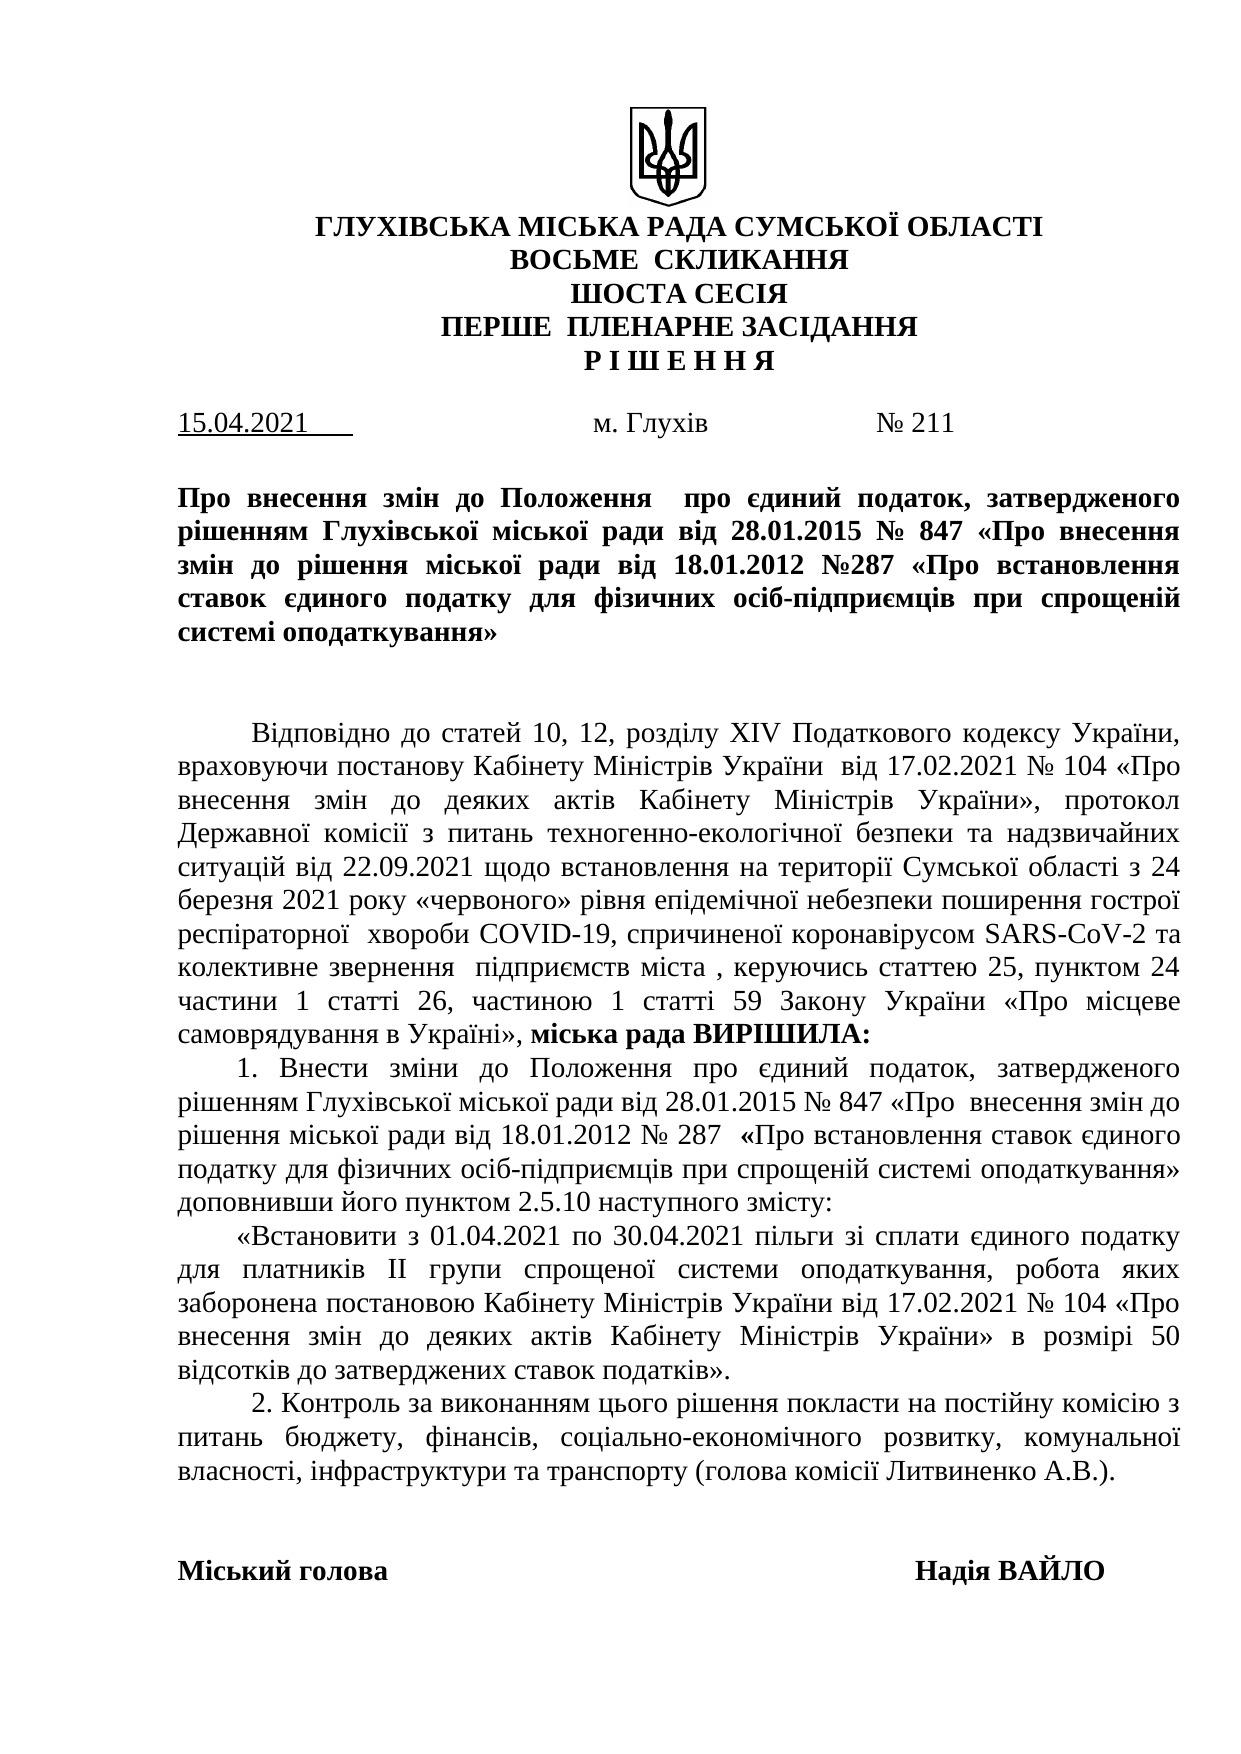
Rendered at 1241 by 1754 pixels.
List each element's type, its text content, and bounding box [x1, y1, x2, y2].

text Про внесення змін до Положення про єдиний податок, затвердженого рішенням Глухівської міської ради від 28.01.2015 № 847 «Про внесення змін до рішення міської ради від 18.01.2012 №287 «Про встановлення ставок єдиного податку для фізичних осіб-підприємців при спрощеній системі оподаткування» [177, 480, 1181, 648]
subtitle 15.04.2021 м. Глухів № 211 [177, 405, 1172, 439]
text Р І Ш Е Н Н Я [177, 343, 1181, 376]
text Відповідно до статей 10, 12, розділу XIV Податкового кодексу України, враховуючи постанову Кабінету Міністрів України від 17.02.2021 № 104 «Про внесення змін до деяких актів Кабінету Міністрів України», протокол Державної комісії з питань техногенно-екологічної безпеки та надзвичайних ситуацій від 22.09.2021 щодо встановлення на території Сумської області з 24 березня 2021 року «червоного» рівня епідемічної небезпеки поширення гострої респіраторної хвороби COVID-19, спричиненої коронавірусом SARS-CoV-2 та колективне звернення підприємств міста , керуючись статтею 25, пунктом 24 частини 1 статті 26, частиною 1 статті 59 Закону України «Про місцеве самоврядування в Україні», міська рада ВИРІШИЛА: [177, 715, 1181, 1050]
picture [627, 105, 709, 209]
subtitle ГЛУХІВСЬКА МІСЬКА РАДА СУМСЬКОЇ ОБЛАСТІ [177, 118, 1181, 242]
text Міський голова Надія ВАЙЛО [177, 1553, 1181, 1587]
subtitle ШОСТА СЕСІЯ [177, 276, 1181, 309]
subtitle ВОСЬМЕ СКЛИКАННЯ [177, 242, 1181, 276]
text «Встановити з 01.04.2021 по 30.04.2021 пільги зі сплати єдиного податку для платників II групи спрощеної системи оподаткування, робота яких заборонена постановою Кабінету Міністрів України від 17.02.2021 № 104 «Про внесення змін до деяких актів Кабінету Міністрів України» в розмірі 50 відсотків до затверджених ставок податків». [177, 1218, 1181, 1386]
list 1. Внести зміни до Положення про єдиний податок, затвердженого рішенням Глухівської міської ради від 28.01.2015 № 847 «Про внесення змін до рішення міської ради від 18.01.2012 № 287 «Про встановлення ставок єдиного податку для фізичних осіб-підприємців при спрощеній системі оподаткування» доповнивши його пунктом 2.5.10 наступного змісту: [177, 1050, 1181, 1218]
text 2. Контроль за виконанням цього рішення покласти на постійну комісію з питань бюджету, фінансів, соціально-економічного розвитку, комунальної власності, інфраструктури та транспорту (голова комісії Литвиненко А.В.). [177, 1386, 1181, 1486]
text ПЕРШЕ ПЛЕНАРНЕ ЗАСІДАННЯ [177, 309, 1181, 343]
